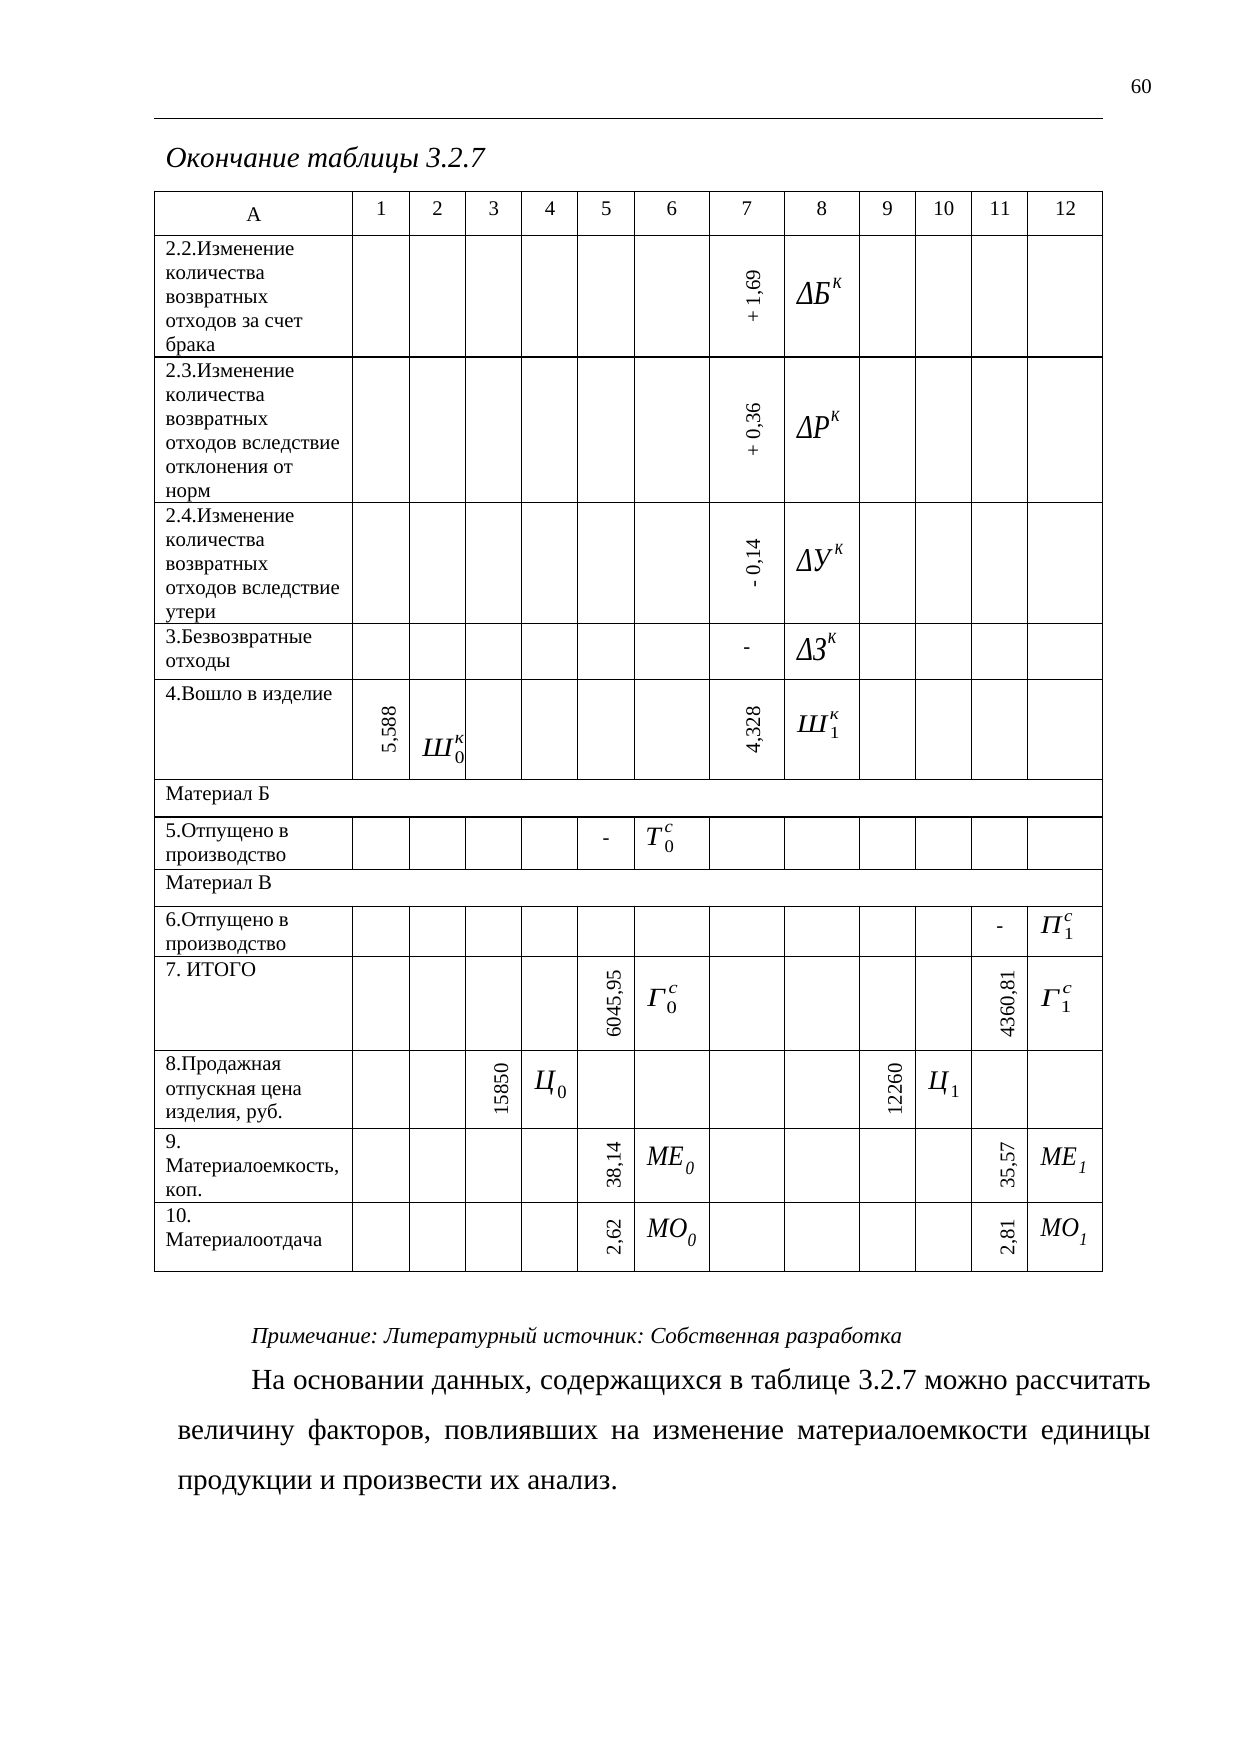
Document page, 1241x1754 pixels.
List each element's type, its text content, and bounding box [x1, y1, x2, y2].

table_cell [410, 957, 465, 1050]
table_cell [466, 957, 521, 1050]
table_cell [1028, 503, 1102, 623]
table_cell [1028, 957, 1102, 1050]
table_cell [522, 624, 577, 679]
table_cell [353, 957, 409, 1050]
table_cell [785, 1203, 859, 1271]
table_cell 2.4.Изменение количества возвратных отходов вследствие утери [155, 503, 352, 623]
table_cell [1028, 236, 1102, 356]
table_cell [860, 1203, 915, 1271]
table_cell [972, 358, 1027, 502]
table_cell 12260 [860, 1051, 915, 1128]
table_cell 11 [972, 192, 1027, 235]
table_cell 12 [1028, 192, 1102, 235]
table_cell А [155, 192, 352, 235]
table_cell 5.Отпущено в производство [155, 818, 352, 868]
table_cell [916, 358, 971, 502]
table_cell 15850 [466, 1051, 521, 1128]
table_cell [916, 907, 971, 956]
table_cell 10. Материалоотдача [155, 1203, 352, 1271]
table_cell [635, 680, 709, 779]
table_cell [353, 236, 409, 356]
table_cell 3.Безвозвратные отходы [155, 624, 352, 679]
table_cell [522, 1203, 577, 1271]
table_cell [522, 907, 577, 956]
table_cell [522, 1129, 577, 1202]
table_cell [710, 1203, 784, 1271]
table_cell [466, 503, 521, 623]
table_cell [410, 236, 465, 356]
table_cell [353, 624, 409, 679]
table_cell [578, 503, 634, 623]
table_cell [860, 818, 915, 868]
table_cell [1028, 1203, 1102, 1271]
table_cell 10 [916, 192, 971, 235]
table_cell 9 [860, 192, 915, 235]
table_cell [353, 907, 409, 956]
table_cell 8 [785, 192, 859, 235]
table_cell [1028, 680, 1102, 779]
table_cell 4.Вошло в изделие [155, 680, 352, 779]
table_cell [972, 680, 1027, 779]
table_cell [578, 358, 634, 502]
table_cell 6 [635, 192, 709, 235]
table_cell [1028, 358, 1102, 502]
table_cell [916, 236, 971, 356]
table_cell + 1,69 [710, 236, 784, 356]
table_cell [916, 1051, 971, 1128]
table_cell - [972, 907, 1027, 956]
table_cell [916, 624, 971, 679]
table_cell Окончание таблицы 3.2.7 [154, 119, 1103, 191]
text Примечание: Литературный источник: Собственная разработка [177, 1322, 1152, 1349]
table_cell [860, 680, 915, 779]
table_cell [635, 358, 709, 502]
table_cell 5,588 [353, 680, 409, 779]
table_cell [635, 236, 709, 356]
table_cell [522, 236, 577, 356]
table_cell [578, 680, 634, 779]
table_cell Материал В [155, 870, 1102, 906]
table_cell 38,14 [578, 1129, 634, 1202]
table_cell [410, 818, 465, 868]
table_cell [635, 1203, 709, 1271]
table_cell [710, 818, 784, 868]
table_cell [410, 680, 465, 779]
table_cell 9. Материалоемкость, коп. [155, 1129, 352, 1202]
table_cell [710, 957, 784, 1050]
table_cell [860, 358, 915, 502]
table_cell 35,57 [972, 1129, 1027, 1202]
table_cell [1028, 907, 1102, 956]
table_cell [785, 503, 859, 623]
table_cell [916, 503, 971, 623]
table_cell - 0,14 [710, 503, 784, 623]
table_cell [785, 818, 859, 868]
table_cell [972, 1051, 1027, 1128]
table_cell [1028, 624, 1102, 679]
table_cell [410, 1129, 465, 1202]
table_cell [635, 957, 709, 1050]
table_cell [410, 1203, 465, 1271]
table_cell [785, 1129, 859, 1202]
table_cell [522, 818, 577, 868]
table_cell [785, 957, 859, 1050]
table_cell 4360,81 [972, 957, 1027, 1050]
table_cell [710, 1129, 784, 1202]
table_cell [972, 236, 1027, 356]
text На основании данных, содержащихся в таблице 3.2.7 можно рассчитать величину факторов, повлиявших на изменение материалоемкости единицы продукции и произвести их анализ. [177, 1362, 1152, 1496]
table_cell [353, 1129, 409, 1202]
table_cell [916, 1203, 971, 1271]
table_cell [860, 907, 915, 956]
table_cell [972, 503, 1027, 623]
table_cell [785, 907, 859, 956]
table_cell [410, 358, 465, 502]
table_cell [466, 236, 521, 356]
table_cell [785, 1051, 859, 1128]
table_cell [860, 1129, 915, 1202]
table_cell [410, 503, 465, 623]
table_cell - [578, 818, 634, 868]
table_cell [635, 1051, 709, 1128]
table_cell [522, 957, 577, 1050]
table_cell [916, 680, 971, 779]
table_cell [916, 1129, 971, 1202]
table_cell [635, 1129, 709, 1202]
table_cell [635, 624, 709, 679]
table_cell 7 [710, 192, 784, 235]
table_cell [916, 957, 971, 1050]
table_cell - [710, 624, 784, 679]
table_cell [860, 503, 915, 623]
table_cell [785, 236, 859, 356]
table_cell [353, 358, 409, 502]
table_cell 6045,95 [578, 957, 634, 1050]
table_cell [860, 957, 915, 1050]
table_cell 4,328 [710, 680, 784, 779]
table_cell [410, 907, 465, 956]
table_cell 3 [466, 192, 521, 235]
table_cell [466, 907, 521, 956]
table_cell 2.2.Изменение количества возвратных отходов за счет брака [155, 236, 352, 356]
table_cell [466, 1129, 521, 1202]
table_cell 6.Отпущено в производство [155, 907, 352, 956]
table_cell [466, 624, 521, 679]
table_cell [522, 680, 577, 779]
table_cell 8.Продажная отпускная цена изделия, руб. [155, 1051, 352, 1128]
table_cell [578, 907, 634, 956]
table_cell 4 [522, 192, 577, 235]
table_cell [410, 1051, 465, 1128]
table_cell Материал Б [155, 780, 1102, 816]
table_cell [972, 818, 1027, 868]
table_cell [785, 680, 859, 779]
table_cell [410, 624, 465, 679]
table_cell + 0,36 [710, 358, 784, 502]
table_cell [466, 680, 521, 779]
table_cell 2,62 [578, 1203, 634, 1271]
table_cell [466, 818, 521, 868]
table_cell [353, 1203, 409, 1271]
table_cell 2 [410, 192, 465, 235]
table_cell 7. ИТОГО [155, 957, 352, 1050]
table_cell [1028, 818, 1102, 868]
table_cell [635, 818, 709, 868]
table_cell [353, 503, 409, 623]
table_cell [466, 358, 521, 502]
table_cell [785, 624, 859, 679]
table_cell 2.3.Изменение количества возвратных отходов вследствие отклонения от норм [155, 358, 352, 502]
table_cell [860, 624, 915, 679]
table_cell [785, 358, 859, 502]
table_cell [353, 1051, 409, 1128]
table_cell [710, 1051, 784, 1128]
table_cell [972, 624, 1027, 679]
table_cell [1028, 1129, 1102, 1202]
table_cell [635, 503, 709, 623]
table_cell [635, 907, 709, 956]
table_cell [522, 1051, 577, 1128]
table_cell [1028, 1051, 1102, 1128]
table_cell [353, 818, 409, 868]
table_cell [710, 907, 784, 956]
table_cell [578, 1051, 634, 1128]
table_cell [578, 236, 634, 356]
table_cell [466, 1203, 521, 1271]
table_cell [522, 503, 577, 623]
table_cell [578, 624, 634, 679]
table_cell [522, 358, 577, 502]
table_cell 5 [578, 192, 634, 235]
table_cell [860, 236, 915, 356]
table_cell 2,81 [972, 1203, 1027, 1271]
table_cell 1 [353, 192, 409, 235]
table_cell [916, 818, 971, 868]
